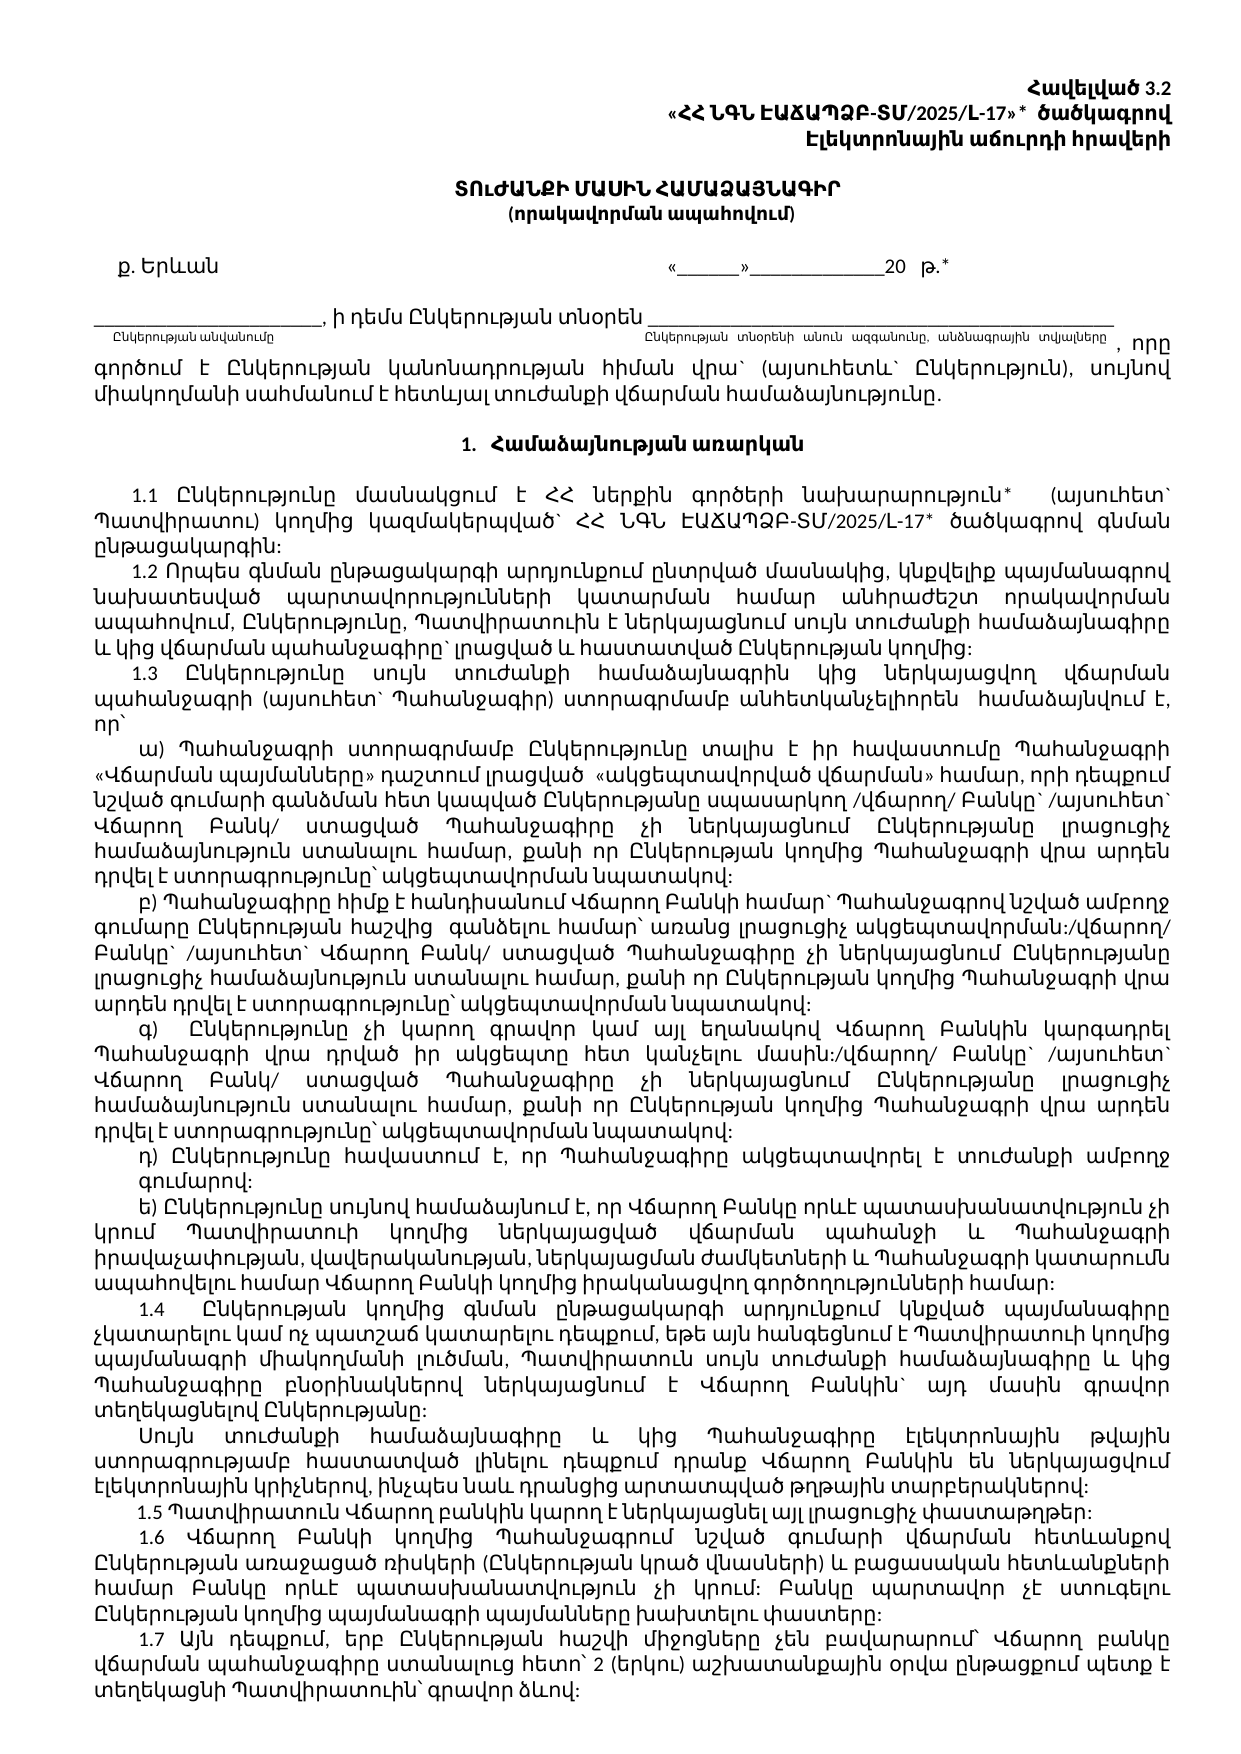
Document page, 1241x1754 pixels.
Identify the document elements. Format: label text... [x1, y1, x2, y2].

text 1.4 Ընկերության կողմից գնման ընթացակարգի արդյունքում կնքված պայմանագիրը չկատարելու կամ ոչ պատշաճ կատարելու դեպքում, եթե այն հանգեցնում է Պատվիրատուի կողմից պայմանագրի միակողմանի լուծման, Պատվիրատուն սույն տուժանքի համաձայնագիրը և կից Պահանջագիրը բնօրինակներով ներկայացնում է Վճարող Բանկին` այդ մասին գրավոր տեղեկացնելով Ընկերությանը: [94, 1296, 1171, 1423]
text (որակավորման ապահովում) [94, 202, 1171, 225]
text Էլեկտրոնային աճուրդի հրավերի [94, 126, 1171, 151]
text 1.3 Ընկերությունը սույն տուժանքի համաձայնագրին կից ներկայացվող վճարման պահանջագրի (այսուհետ` Պահանջագիր) ստորագրմամբ անհետկանչելիորեն համաձայնվում է, որ՝ [94, 660, 1171, 737]
text 1.2 Որպես գնման ընթացակարգի արդյունքում ընտրված մասնակից, կնքվելիք պայմանագրով նախատեսված պարտավորությունների կատարման համար անհրաժեշտ որակավորման ապահովում, Ընկերությունը, Պատվիրատուին է ներկայացնում սույն տուժանքի համաձայնագիրը և կից վճարման պահանջագիրը` լրացված և հաստատված Ընկերության կողմից: [94, 559, 1171, 660]
text 1. Համաձայնության առարկան [94, 432, 1171, 457]
text ե) Ընկերությունը սույնով համաձայնում է, որ Վճարող Բանկը որևէ պատասխանատվություն չի կրում Պատվիրատուի կողմից ներկայացված վճարման պահանջի և Պահանջագրի իրավաչափության, վավերականության, ներկայացման ժամկետների և Պահանջագրի կատարումն ապահովելու համար Վճարող Բանկի կողմից իրականացվող գործողությունների համար: [94, 1194, 1171, 1296]
text «ՀՀ ՆԳՆ ԷԱՃԱՊՁԲ-ՏՄ/2025/Լ-17»* ծածկագրով [94, 100, 1171, 126]
text դ) Ընկերությունը հավաստում է, որ Պահանջագիրը ակցեպտավորել է տուժանքի ամբողջ գումարով: [138, 1143, 1171, 1194]
text 1.1 Ընկերությունը մասնակցում է ՀՀ ներքին գործերի նախարարություն* (այսուհետ` Պատվիրատու) կողմից կազմակերպված` ՀՀ ՆԳՆ ԷԱՃԱՊՁԲ-ՏՄ/2025/Լ-17* ծածկագրով գնման ընթացակարգին: [94, 482, 1171, 559]
text 1.6 Վճարող Բանկի կողմից Պահանջագրում նշված գումարի վճարման հետևանքով Ընկերության առաջացած ռիսկերի (Ընկերության կրած վնասների) և բացասական հետևանքների համար Բանկը որևէ պատասխանատվություն չի կրում: Բանկը պարտավոր չէ ստուգելու Ընկերության կողմից պայմանագրի պայմանները խախտելու փաստերը: [94, 1524, 1171, 1626]
text ______________________, ի դեմս Ընկերության տնօրեն _____________________________________________ [94, 304, 1171, 330]
text Սույն տուժանքի համաձայնագիրը և կից Պահանջագիրը էլեկտրոնային թվային ստորագրությամբ հաստատված լինելու դեպքում դրանք Վճարող Բանկին են ներկայացվում էլեկտրոնային կրիչներով, ինչպես նաև դրանցից արտատպված թղթային տարբերակներով: [94, 1423, 1171, 1499]
text 1.5 Պատվիրատուն Վճարող բանկին կարող է ներկայացնել այլ լրացուցիչ փաստաթղթեր: [94, 1499, 1171, 1524]
text գ) Ընկերությունը չի կարող գրավոր կամ այլ եղանակով Վճարող Բանկին կարգադրել Պահանջագրի վրա դրված իր ակցեպտը հետ կանչելու մասին:/վճարող/ Բանկը` /այսուհետ` Վճարող Բանկ/ ստացված Պահանջագիրը չի ներկայացնում Ընկերությանը լրացուցիչ համաձայնություն ստանալու համար, քանի որ Ընկերության կողմից Պահանջագրի վրա արդեն դրվել է ստորագրությունը՝ ակցեպտավորման նպատակով: [94, 1016, 1171, 1143]
text 1.7 Այն դեպքում, երբ Ընկերության հաշվի միջոցները չեն բավարարում՝ Վճարող բանկը վճարման պահանջագիրը ստանալուց հետո՝ 2 (երկու) աշխատանքային օրվա ընթացքում պետք է տեղեկացնի Պատվիրատուին՝ գրավոր ձևով: [94, 1626, 1171, 1702]
text ք. Երևան «______»_____________20 թ.* [94, 254, 1171, 279]
text բ) Պահանջագիրը հիմք է հանդիսանում Վճարող Բանկի համար` Պահանջագրով նշված ամբողջ գումարը Ընկերության հաշվից գանձելու համար՝ առանց լրացուցիչ ակցեպտավորման:/վճարող/ Բանկը` /այսուհետ` Վճարող Բանկ/ ստացված Պահանջագիրը չի ներկայացնում Ընկերությանը լրացուցիչ համաձայնություն ստանալու համար, քանի որ Ընկերության կողմից Պահանջագրի վրա արդեն դրվել է ստորագրությունը՝ ակցեպտավորման նպատակով: [94, 889, 1171, 1016]
text Ընկերության անվանումը Ընկերության տնօրենի անուն ազգանունը, անձնագրային տվյալները , որը գործում է Ընկերության կանոնադրության հիման վրա` (այսուհետև` Ընկերություն), սույնով միակողմանի սահմանում է հետևյալ տուժանքի վճարման համաձայնությունը. [94, 330, 1171, 406]
text ա) Պահանջագրի ստորագրմամբ Ընկերությունը տալիս է իր հավաստումը Պահանջագրի «Վճարման պայմանները» դաշտում լրացված «ակցեպտավորված վճարման» համար, որի դեպքում նշված գումարի գանձման հետ կապված Ընկերությանը սպասարկող /վճարող/ Բանկը` /այսուհետ` Վճարող Բանկ/ ստացված Պահանջագիրը չի ներկայացնում Ընկերությանը լրացուցիչ համաձայնություն ստանալու համար, քանի որ Ընկերության կողմից Պահանջագրի վրա արդեն դրվել է ստորագրությունը՝ ակցեպտավորման նպատակով: [94, 737, 1171, 889]
text Հավելված 3.2 [94, 75, 1171, 100]
text ՏՈւԺԱՆՔԻ ՄԱՍԻՆ ՀԱՄԱՁԱՅՆԱԳԻՐ [94, 177, 1171, 202]
